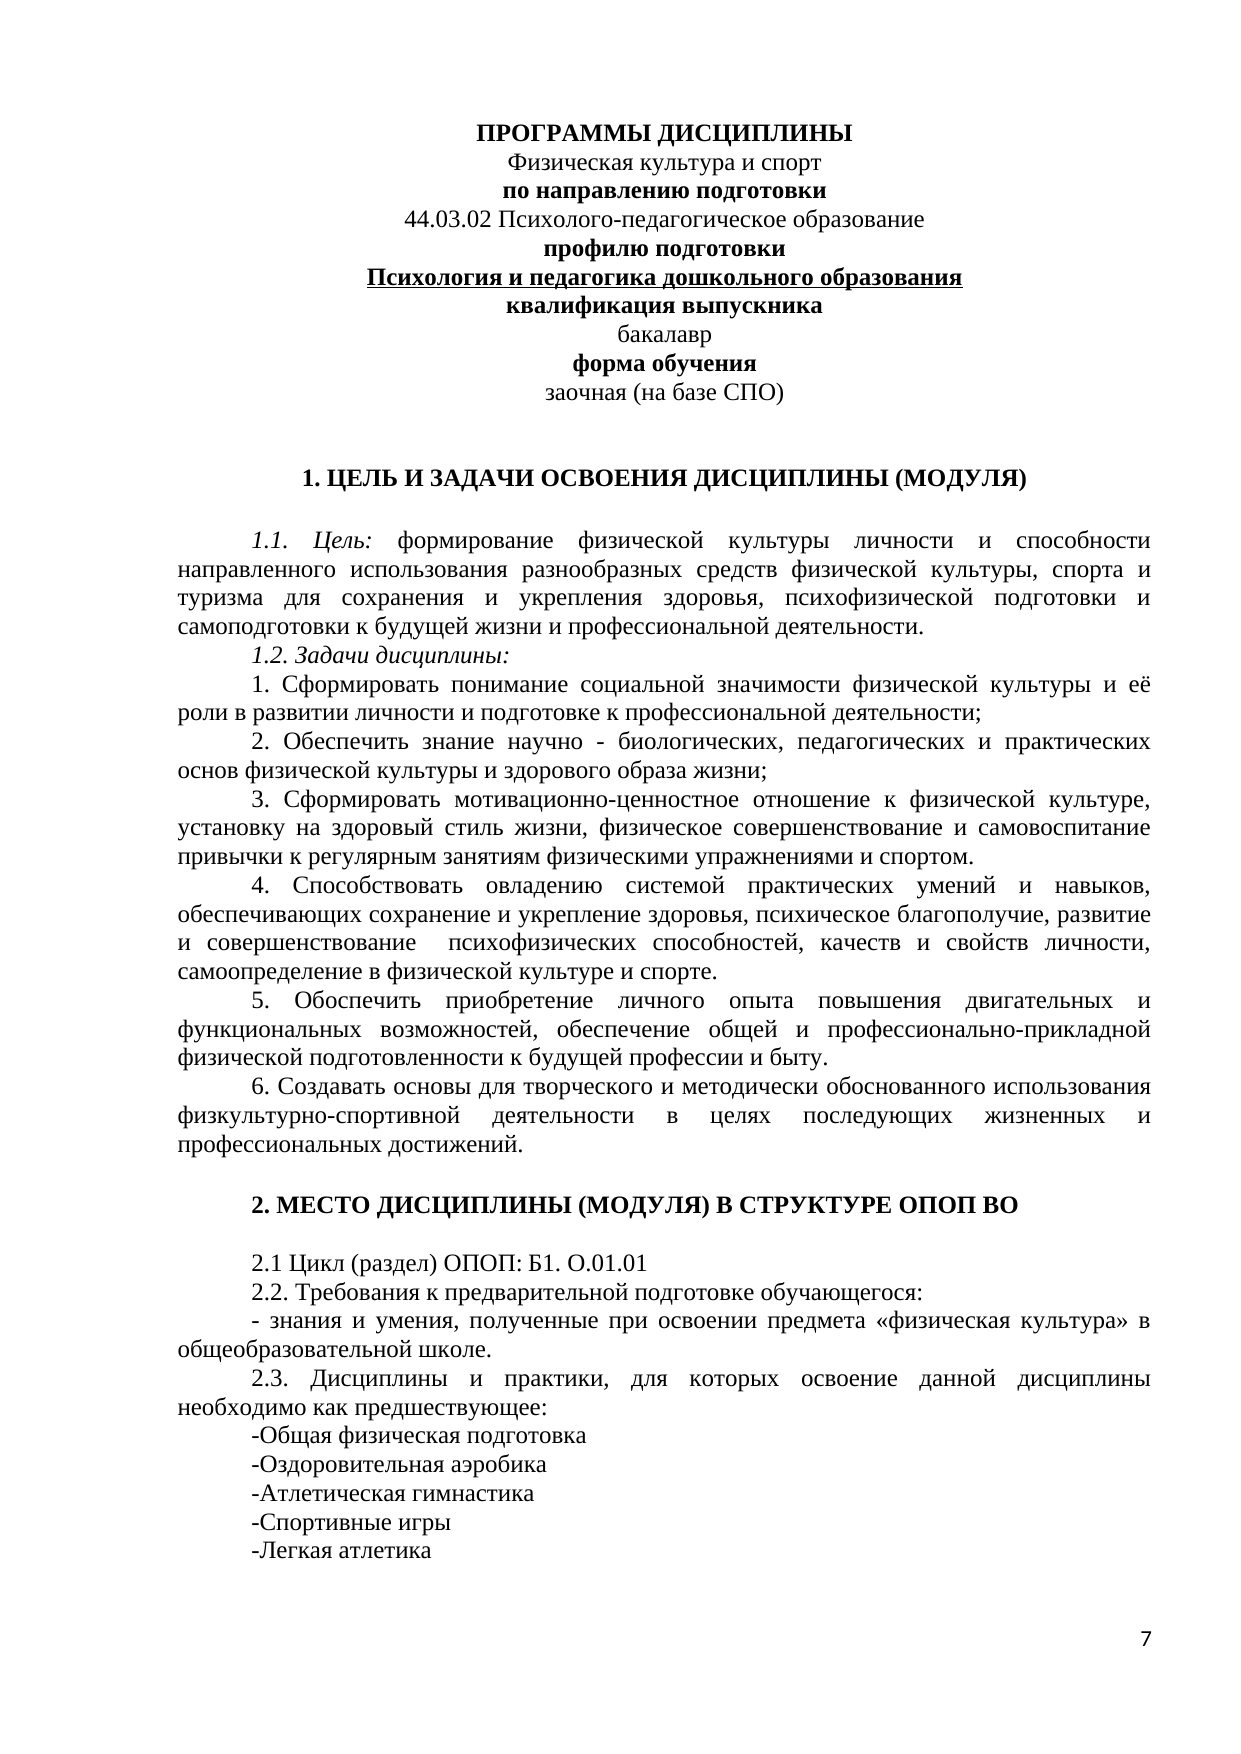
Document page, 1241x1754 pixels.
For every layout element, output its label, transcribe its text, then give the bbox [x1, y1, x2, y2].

text 4. Способствовать овладению системой практических умений и навыков, обеспечивающих сохранение и укрепление здоровья, психическое благополучие, развитие и совершенствование психофизических способностей, качеств и свойств личности, самоопределение в физической культуре и спорте. [177, 870, 1152, 985]
text 44.03.02 Психолого-педагогическое образование [177, 204, 1152, 233]
text 1.1. Цель: формирование физической культуры личности и способности направленного использования разнообразных средств физической культуры, спорта и туризма для сохранения и укрепления здоровья, психофизической подготовки и самоподготовки к будущей жизни и профессиональной деятельности. [177, 525, 1152, 640]
text Физическая культура и спорт [177, 147, 1152, 176]
text -Легкая атлетика [177, 1535, 1152, 1564]
text 1. ЦЕЛЬ И ЗАДАЧИ ОСВОЕНИЯ ДИСЦИПЛИНЫ (МОДУЛЯ) [177, 463, 1152, 492]
text 1.2. Задачи дисциплины: [177, 640, 1152, 669]
text форма обучения [177, 348, 1152, 377]
text 5. Обоспечить приобретение личного опыта повышения двигательных и функциональных возможностей, обеспечение общей и профессионально-прикладной физической подготовленности к будущей профессии и быту. [177, 985, 1152, 1071]
text 2. Обеспечить знание научно - биологических, педагогических и практических основ физической культуры и здорового образа жизни; [177, 726, 1152, 784]
text -Оздоровительная аэробика [177, 1449, 1152, 1478]
text -Общая физическая подготовка [177, 1420, 1152, 1449]
text программЫ дисциплины [177, 118, 1152, 147]
text - знания и умения, полученные при освоении предмета «физическая культура» в общеобразовательной школе. [177, 1305, 1152, 1363]
text квалификация выпускника [177, 291, 1152, 319]
text 2. МЕСТО ДИСЦИПЛИНЫ (МОДУЛЯ) В СТРУКТУРЕ ОПОП ВО [177, 1190, 1152, 1219]
text 1. Сформировать понимание социальной значимости физической культуры и её роли в развитии личности и подготовке к профессиональной деятельности; [177, 669, 1152, 726]
text по направлению подготовки [177, 176, 1152, 204]
text 6. Создавать основы для творческого и методически обоснованного использования физкультурно-спортивной деятельности в целях последующих жизненных и профессиональных достижений. [177, 1071, 1152, 1157]
text бакалавр [177, 319, 1152, 348]
text 2.3. Дисциплины и практики, для которых освоение данной дисциплины необходимо как предшествующее: [177, 1363, 1152, 1420]
text Психология и педагогика дошкольного образования [177, 262, 1152, 291]
text -Атлетическая гимнастика [177, 1478, 1152, 1507]
text -Спортивные игры [177, 1507, 1152, 1535]
text заочная (на базе СПО) [177, 377, 1152, 406]
text 2.1 Цикл (раздел) ОПОП: Б1. О.01.01 [177, 1248, 1152, 1277]
text 3. Сформировать мотивационно-ценностное отношение к физической культуре, установку на здоровый стиль жизни, физическое совершенствование и самовоспитание привычки к регулярным занятиям физическими упражнениями и спортом. [177, 784, 1152, 870]
text 2.2. Требования к предварительной подготовке обучающегося: [177, 1277, 1152, 1305]
text профилю подготовки [177, 233, 1152, 262]
